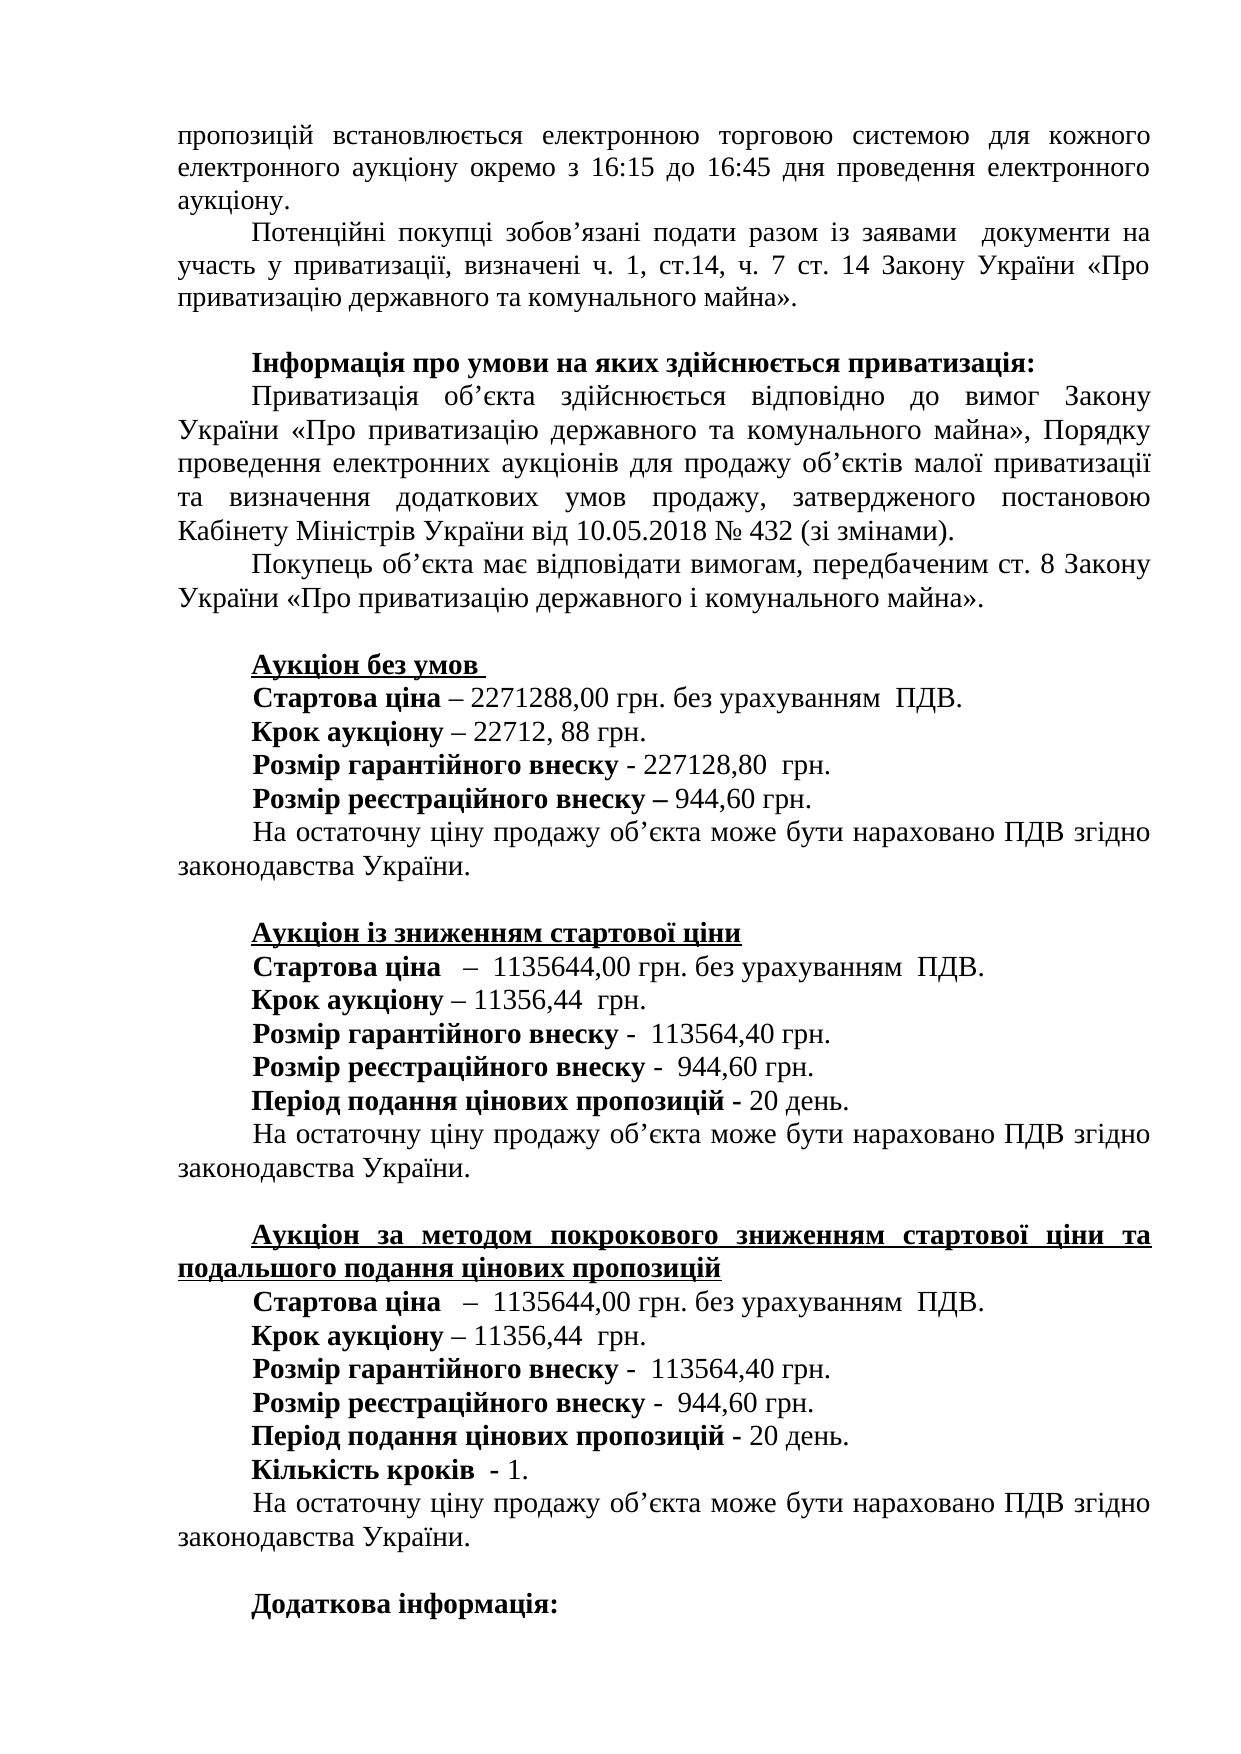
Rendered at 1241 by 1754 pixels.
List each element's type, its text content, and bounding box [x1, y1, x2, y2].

text Розмір реєстраційного внеску - 944,60 грн. [177, 1049, 1152, 1083]
text Крок аукціону – 22712, 88 грн. [177, 714, 1152, 747]
text Кількість кроків - 1. [177, 1452, 1152, 1485]
text Розмір реєстраційного внеску - 944,60 грн. [177, 1385, 1152, 1418]
text Стартова ціна – 2271288,00 грн. без урахуванням ПДВ. [177, 680, 1152, 714]
text Розмір реєстраційного внеску – 944,60 грн. [177, 781, 1152, 814]
text Приватизація об’єкта здійснюється відповідно до вимог Закону України «Про приватизацію державного та комунального майна», Порядку проведення електронних аукціонів для продажу об’єктів малої приватизації та визначення додаткових умов продажу, затвердженого постановою Кабінету Міністрів України від 10.05.2018 № 432 (зі змінами). [177, 378, 1152, 546]
text Стартова ціна – 1135644,00 грн. без урахуванням ПДВ. [177, 949, 1152, 982]
text Стартова ціна – 1135644,00 грн. без урахуванням ПДВ. [177, 1284, 1152, 1318]
text Крок аукціону – 11356,44 грн. [177, 1318, 1152, 1351]
text Крок аукціону – 11356,44 грн. [177, 982, 1152, 1016]
text Аукціон без умов [177, 647, 1152, 680]
text На остаточну ціну продажу об’єкта може бути нараховано ПДВ згідно законодавства України. [177, 1116, 1152, 1183]
text Потенційні покупці зобов’язані подати разом із заявами документи на участь у приватизації, визначені ч. 1, ст.14, ч. 7 ст. 14 Закону України «Про приватизацію державного та комунального майна». [177, 215, 1152, 312]
text Інформація про умови на яких здійснюється приватизація: [177, 345, 1152, 378]
text На остаточну ціну продажу об’єкта може бути нараховано ПДВ згідно законодавства України. [177, 1485, 1152, 1552]
text Додаткова інформація: [177, 1586, 1152, 1619]
text Розмір гарантійного внеску - 227128,80 грн. [177, 747, 1152, 781]
text Аукціон із зниженням стартової ціни [177, 915, 1152, 949]
text На остаточну ціну продажу об’єкта може бути нараховано ПДВ згідно законодавства України. [177, 814, 1152, 882]
text Аукціон за методом покрокового зниженням стартової ціни та подальшого подання цінових пропозицій [177, 1217, 1152, 1284]
text Розмір гарантійного внеску - 113564,40 грн. [177, 1351, 1152, 1385]
text Період подання цінових пропозицій - 20 день. [177, 1418, 1152, 1452]
text Розмір гарантійного внеску - 113564,40 грн. [177, 1016, 1152, 1049]
text Період подання цінових пропозицій - 20 день. [177, 1083, 1152, 1116]
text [177, 118, 1152, 215]
text Покупець об’єкта має відповідати вимогам, передбаченим ст. 8 Закону України «Про приватизацію державного і комунального майна». [177, 546, 1152, 613]
